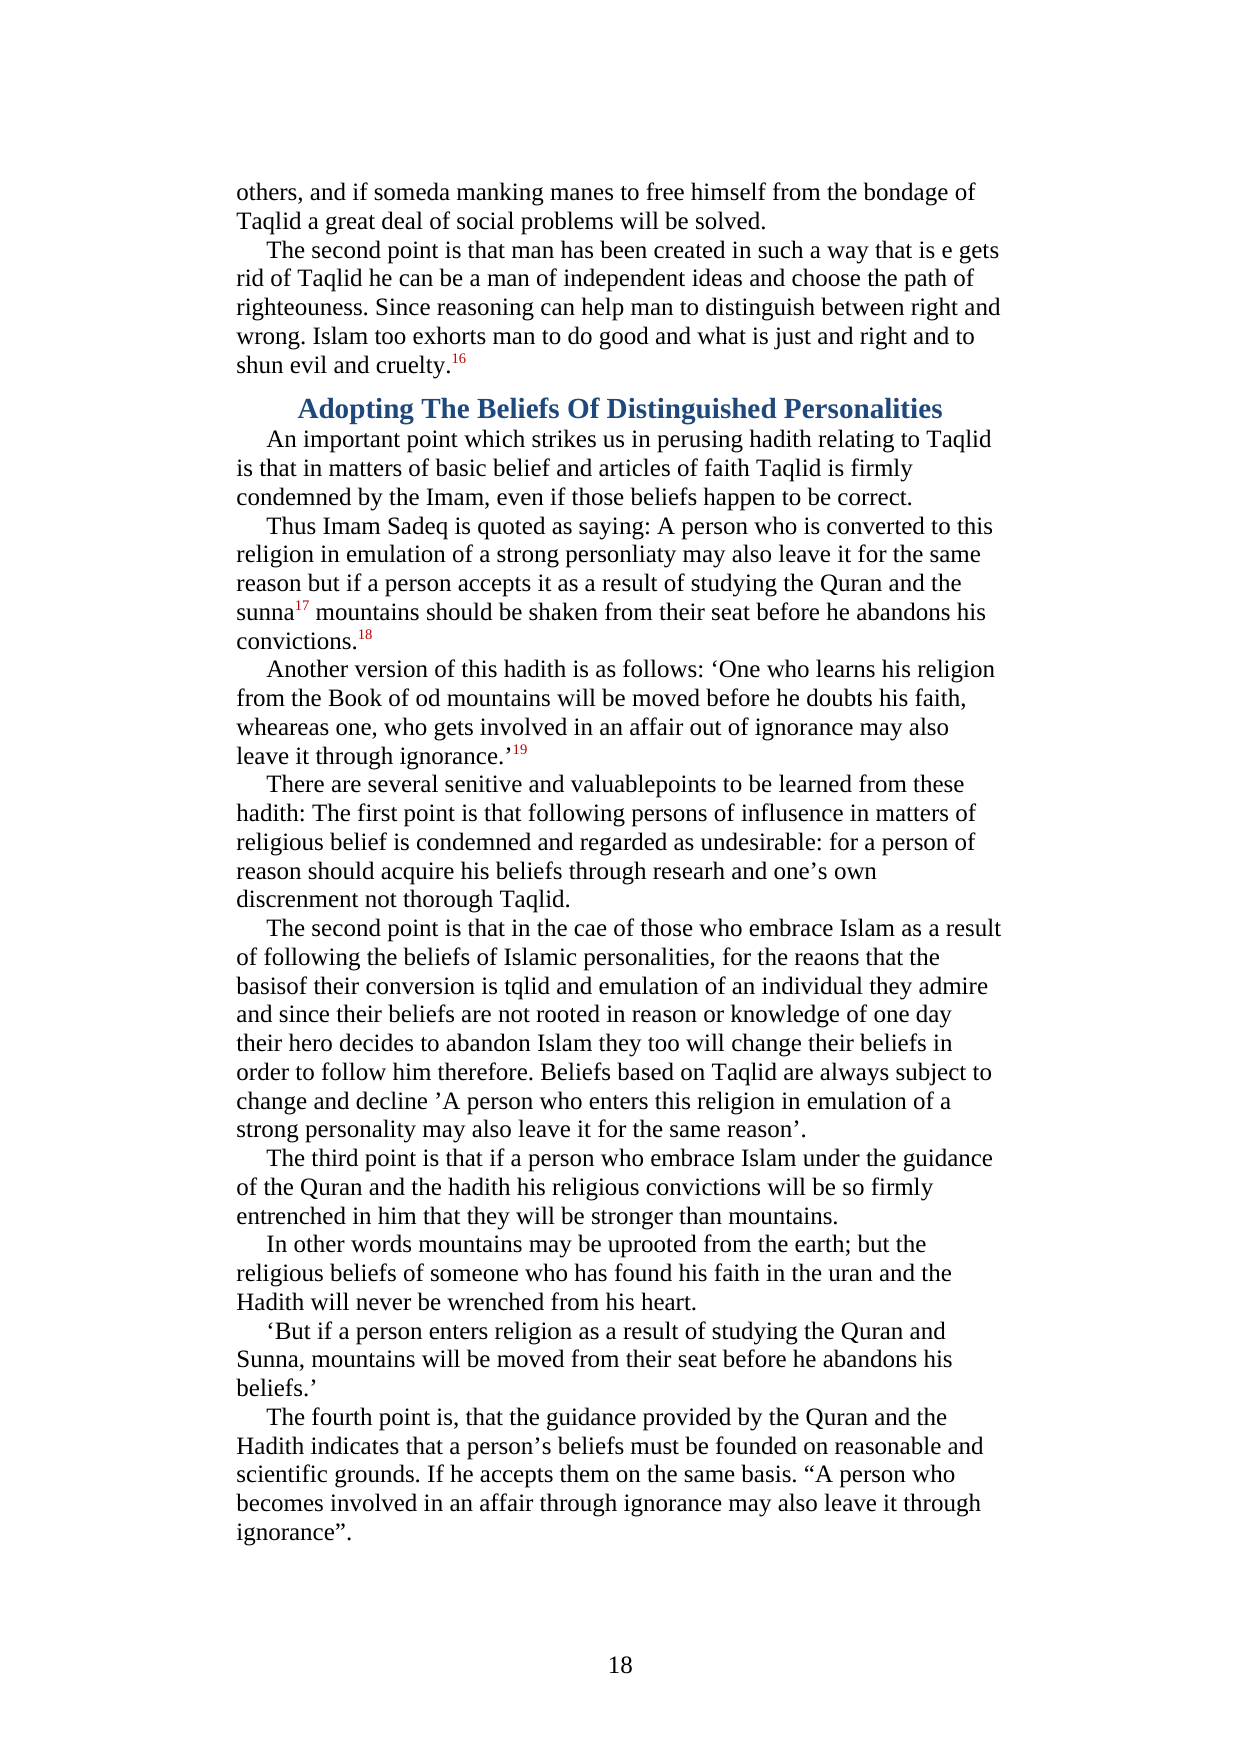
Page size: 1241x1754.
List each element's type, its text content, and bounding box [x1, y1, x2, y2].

text There are several senitive and valuablepoints to be learned from these hadith: The first point is that following persons of influsence in matters of religious belief is condemned and regarded as undesirable: for a person of reason should acquire his beliefs through researh and one’s own discrenment not thorough Taqlid. [236, 769, 1004, 913]
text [236, 177, 1004, 235]
text An important point which strikes us in perusing hadith relating to Taqlid is that in matters of basic belief and articles of faith Taqlid is firmly condemned by the Imam, even if those beliefs happen to be correct. [236, 424, 1004, 511]
text Thus Imam Sadeq is quoted as saying: A person who is converted to this religion in emulation of a strong personliaty may also leave it for the same reason but if a person accepts it as a result of studying the Quran and the sunna17 mountains should be shaken from their seat before he abandons his convictions.18 [236, 511, 1004, 654]
text The second point is that in the cae of those who embrace Islam as a result of following the beliefs of Islamic personalities, for the reaons that the basisof their conversion is tqlid and emulation of an individual they admire and since their beliefs are not rooted in reason or knowledge of one day their hero decides to abandon Islam they too will change their beliefs in order to follow him therefore. Beliefs based on Taqlid are always subject to change and decline ’A person who enters this religion in emulation of a strong personality may also leave it for the same reason’. [236, 913, 1004, 1143]
text In other words mountains may be uprooted from the earth; but the religious beliefs of someone who has found his faith in the uran and the Hadith will never be wrenched from his heart. [236, 1229, 1004, 1316]
text Another version of this hadith is as follows: ‘One who learns his religion from the Book of od mountains will be moved before he doubts his faith, wheareas one, who gets involved in an affair out of ignorance may also leave it through ignorance.’19 [236, 654, 1004, 769]
text The fourth point is, that the guidance provided by the Quran and the Hadith indicates that a person’s beliefs must be founded on reasonable and scientific grounds. If he accepts them on the same basis. “A person who becomes involved in an affair through ignorance may also leave it through ignorance”. [236, 1402, 1004, 1546]
subtitle Adopting The Beliefs Of Distinguished Personalities [236, 391, 1004, 424]
text ‘But if a person enters religion as a result of studying the Quran and Sunna, mountains will be moved from their seat before he abandons his beliefs.’ [236, 1316, 1004, 1402]
text The second point is that man has been created in such a way that is e gets rid of Taqlid he can be a man of independent ideas and choose the path of righteouness. Since reasoning can help man to distinguish between right and wrong. Islam too exhorts man to do good and what is just and right and to shun evil and cruelty.16 [236, 235, 1004, 378]
text The third point is that if a person who embrace Islam under the guidance of the Quran and the hadith his religious convictions will be so firmly entrenched in him that they will be stronger than mountains. [236, 1143, 1004, 1229]
